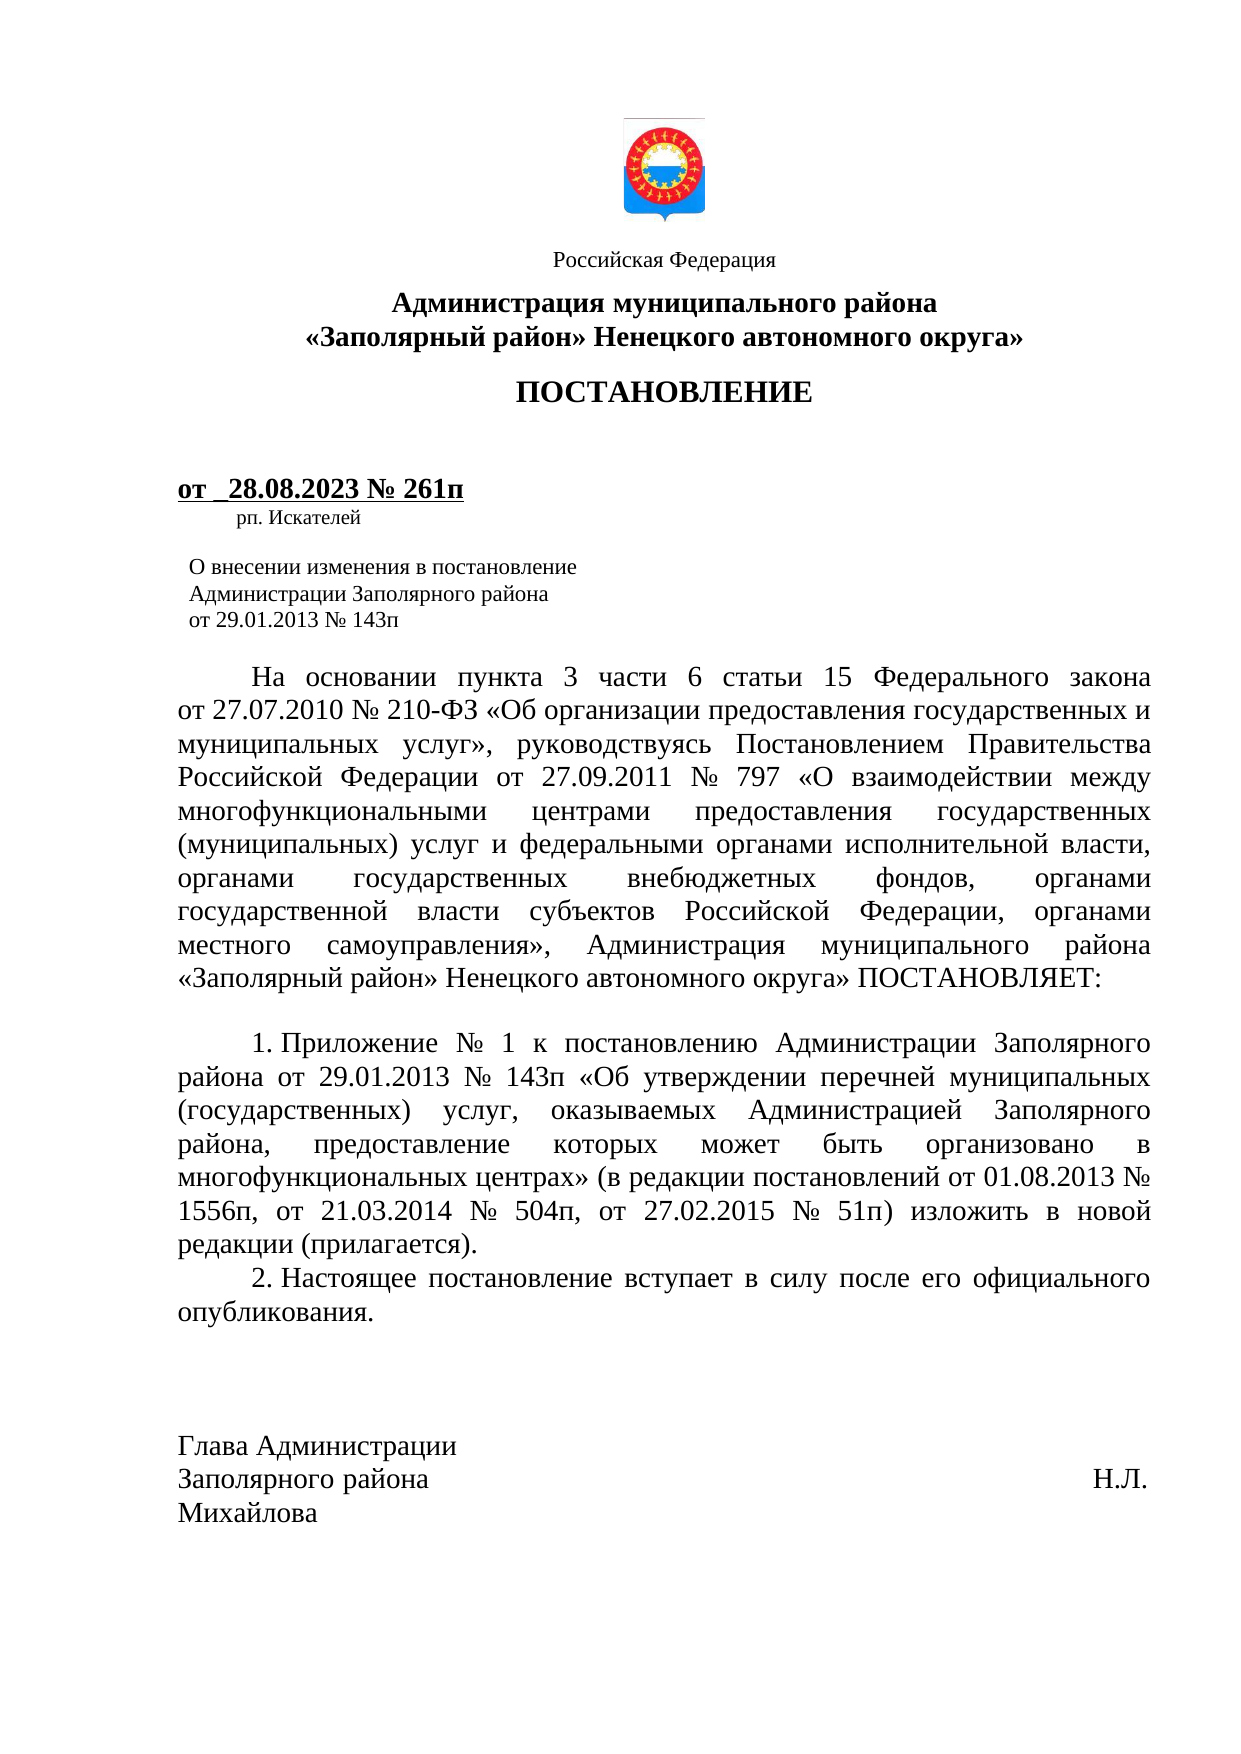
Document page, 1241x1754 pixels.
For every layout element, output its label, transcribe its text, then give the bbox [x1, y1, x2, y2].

text ПОСТАНОВЛЕНИЕ [177, 373, 1152, 409]
text от _28.08.2023 № 261п [177, 472, 1152, 505]
text «Заполярный район» Ненецкого автономного округа» [177, 319, 1152, 352]
text Глава Администрации [177, 1428, 1152, 1461]
picture [623, 118, 705, 222]
text Российская Федерация [177, 246, 1152, 273]
text Заполярного района Н.Л. Михайлова [177, 1461, 1152, 1528]
text рп. Искателей [236, 505, 1152, 529]
list Приложение № 1 к постановлению Администрации Заполярного района от 29.01.2013 № 143п «Об утверждении перечней муниципальных (государственных) услуг, оказываемых Администрацией Заполярного района, предоставление которых может быть организовано в многофункциональных центрах» (в редакции постановлений от 01.08.2013 № 1556п, от 21.03.2014 № 504п, от 27.02.2015 № 51п) изложить в новой редакции (прилагается). [177, 1025, 1152, 1260]
text Администрация муниципального района [177, 285, 1152, 319]
table_header О внесении изменения в постановление Администрации Заполярного района от 29.01.2013 № 143п [177, 553, 650, 659]
list Настоящее постановление вступает в силу после его официального опубликования. [177, 1260, 1152, 1327]
text На основании пункта 3 части 6 статьи 15 Федерального закона от 27.07.2010 № 210-ФЗ «Об организации предоставления государственных и муниципальных услуг», руководствуясь Постановлением Правительства Российской Федерации от 27.09.2011 № 797 «О взаимодействии между многофункциональными центрами предоставления государственных (муниципальных) услуг и федеральными органами исполнительной власти, органами государственных внебюджетных фондов, органами государственной власти субъектов Российской Федерации, органами местного самоуправления», Администрация муниципального района «Заполярный район» Ненецкого автономного округа» ПОСТАНОВЛЯЕТ: [177, 659, 1152, 994]
